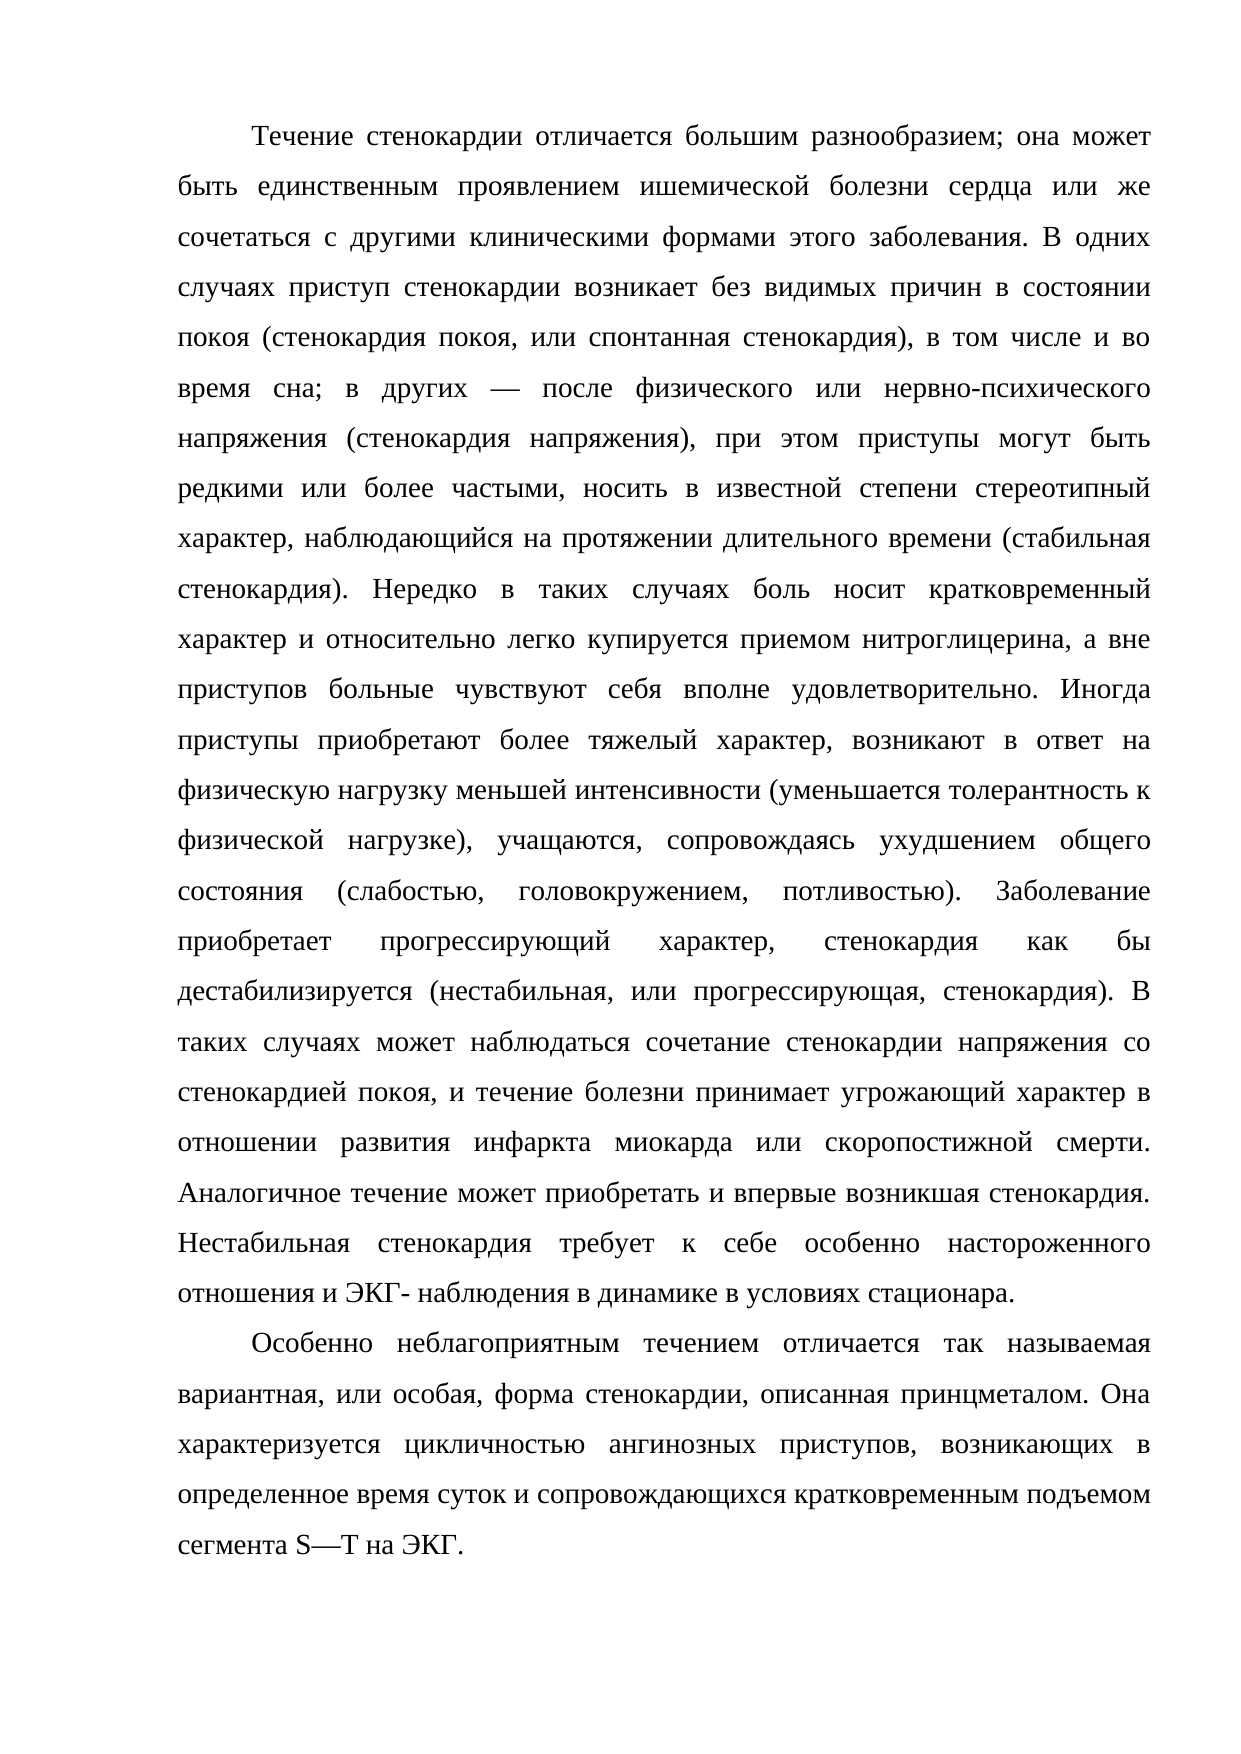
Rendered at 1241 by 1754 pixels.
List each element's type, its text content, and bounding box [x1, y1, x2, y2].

text Течение стенокардии отличается большим разнообразием; она может быть единственным проявлением ишемической болезни сердца или же сочетаться с другими клиническими формами этого заболевания. В одних случаях приступ стенокардии возникает без видимых причин в состоянии покоя (стенокардия покоя, или спонтанная стенокардия), в том числе и во время сна; в других — после физического или нервно-психического напряжения (стенокардия напряжения), при этом приступы могут быть редкими или более частыми, носить в известной степени стереотипный характер, наблюдающийся на протяжении длительного времени (стабильная стенокардия). Нередко в таких случаях боль носит кратковременный характер и относительно легко купируется приемом нитроглицерина, а вне приступов больные чувствуют себя вполне удовлетворительно. Иногда приступы приобретают более тяжелый характер, возникают в ответ на физическую нагрузку меньшей интенсивности (уменьшается толерантность к физической нагрузке), учащаются, сопровождаясь ухудшением общего состояния (слабостью, головокружением, потливостью). Заболевание приобретает прогрессирующий характер, стенокардия как бы дестабилизируется (нестабильная, или прогрессирующая, стенокардия). В таких случаях может наблюдаться сочетание стенокардии напряжения со стенокардией покоя, и течение болезни принимает угрожающий характер в отношении развития инфаркта миокарда или скоропостижной смерти. Аналогичное течение может приобретать и впервые возникшая стенокардия. Нестабильная стенокардия требует к себе особенно настороженного отношения и ЭКГ- наблюдения в динамике в условиях стационара. [177, 118, 1152, 1309]
text Особенно неблагоприятным течением отличается так называемая вариантная, или особая, форма стенокардии, описанная принцметалом. Она характеризуется цикличностью ангинозных приступов, возникающих в определенное время суток и сопровождающихся кратковременным подъемом сегмента S—Τ на ЭКГ. [177, 1326, 1152, 1560]
